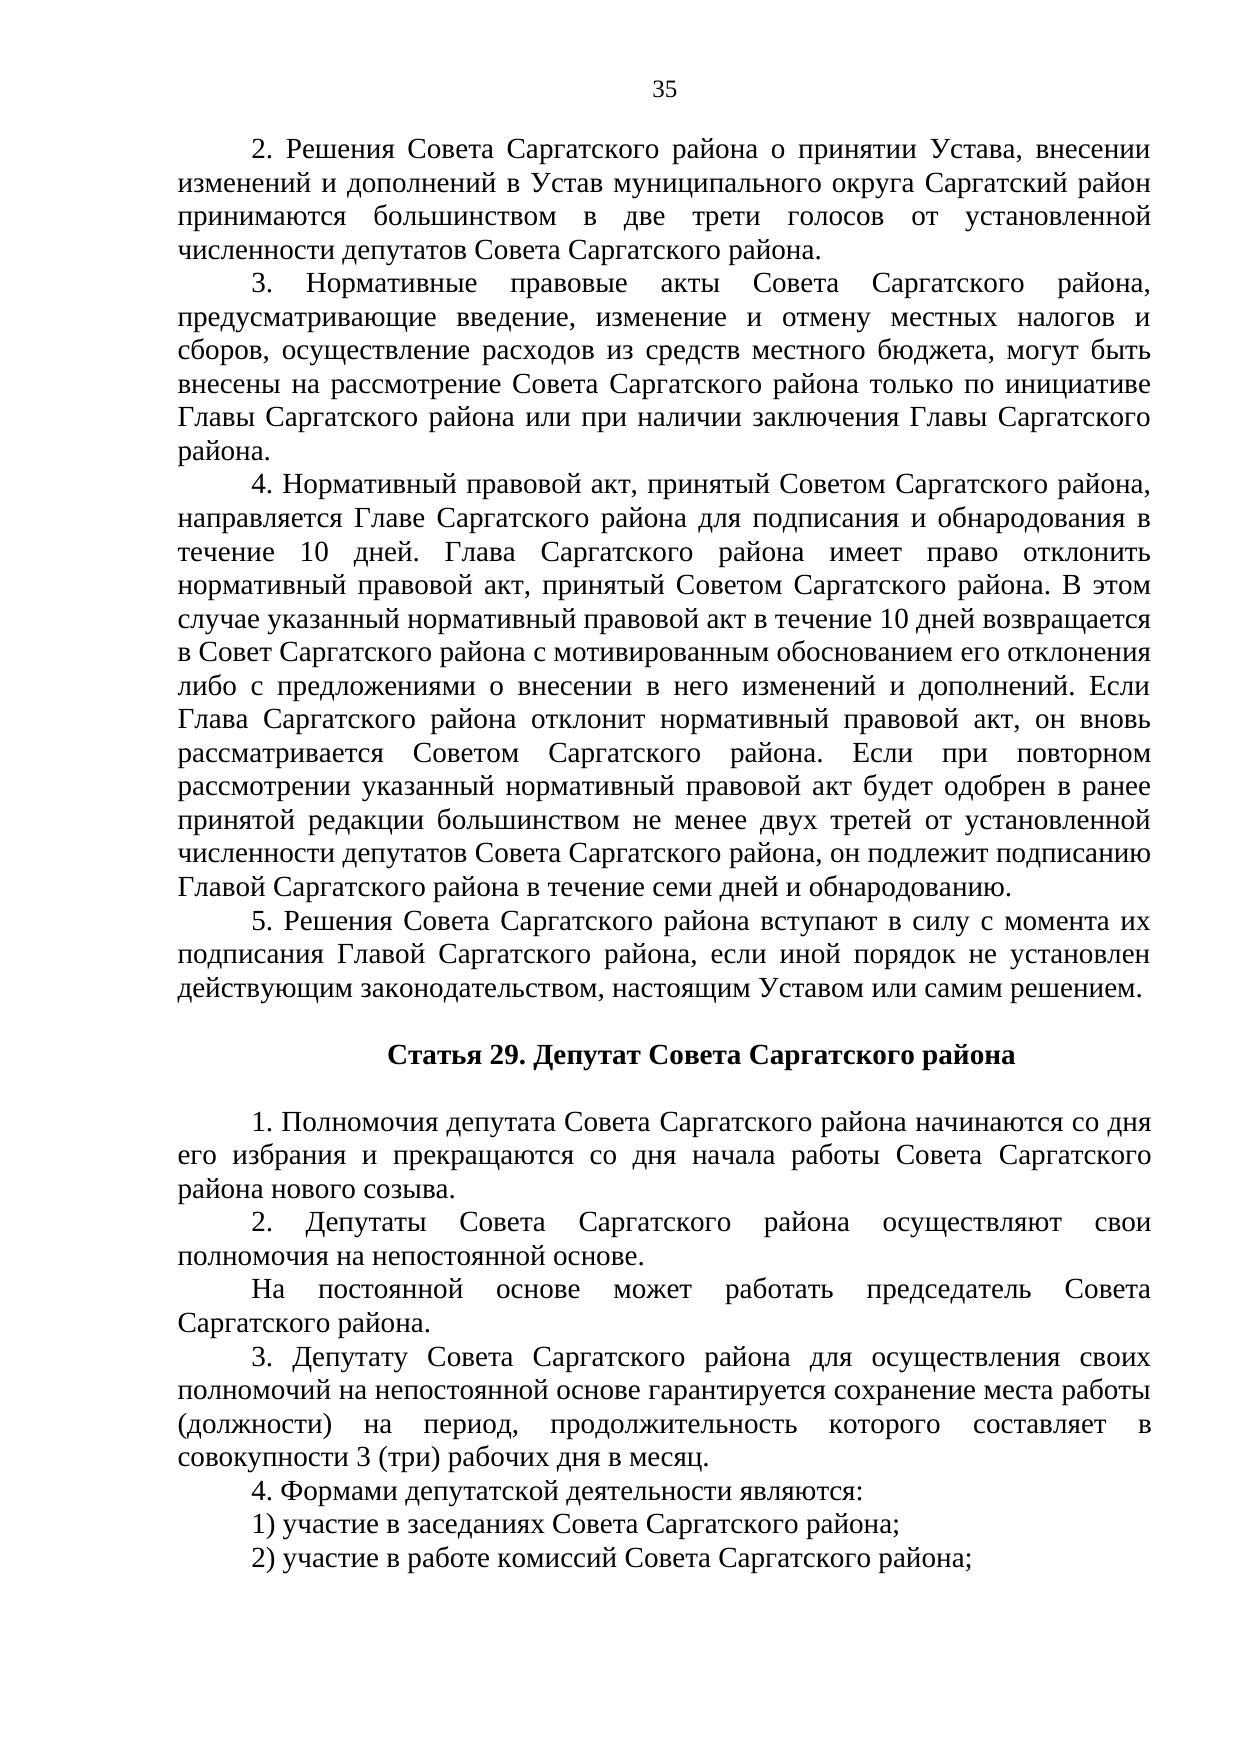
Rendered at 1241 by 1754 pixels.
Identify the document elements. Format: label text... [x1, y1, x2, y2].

text 4. Формами депутатской деятельности являются: [177, 1473, 1152, 1506]
text 3. Депутату Совета Саргатского района для осуществления своих полномочий на непостоянной основе гарантируется сохранение места работы (должности) на период, продолжительность которого составляет в совокупности 3 (три) рабочих дня в месяц. [177, 1339, 1152, 1473]
text 4. Нормативный правовой акт, принятый Советом Саргатского района, направляется Главе Саргатского района для подписания и обнародования в течение 10 дней. Глава Саргатского района имеет право отклонить нормативный правовой акт, принятый Советом Саргатского района. В этом случае указанный нормативный правовой акт в течение 10 дней возвращается в Совет Саргатского района с мотивированным обоснованием его отклонения либо с предложениями о внесении в него изменений и дополнений. Если Глава Саргатского района отклонит нормативный правовой акт, он вновь рассматривается Советом Саргатского района. Если при повторном рассмотрении указанный нормативный правовой акт будет одобрен в ранее принятой редакции большинством не менее двух третей от установленной численности депутатов Совета Саргатского района, он подлежит подписанию Главой Саргатского района в течение семи дней и обнародованию. [177, 467, 1152, 903]
text На постоянной основе может работать председатель Совета Саргатского района. [177, 1272, 1152, 1339]
text 2. Решения Совета Саргатского района о принятии Устава, внесении изменений и дополнений в Устав муниципального округа Саргатский район принимаются большинством в две трети голосов от установленной численности депутатов Совета Саргатского района. [177, 131, 1152, 265]
text Статья 29. Депутат Совета Саргатского района [177, 1037, 1152, 1070]
text 2) участие в работе комиссий Совета Саргатского района; [177, 1540, 1152, 1573]
text 3. Нормативные правовые акты Совета Саргатского района, предусматривающие введение, изменение и отмену местных налогов и сборов, осуществление расходов из средств местного бюджета, могут быть внесены на рассмотрение Совета Саргатского района только по инициативе Главы Саргатского района или при наличии заключения Главы Саргатского района. [177, 265, 1152, 467]
text 1. Полномочия депутата Совета Саргатского района начинаются со дня его избрания и прекращаются со дня начала работы Совета Саргатского района нового созыва. [177, 1104, 1152, 1204]
text 5. Решения Совета Саргатского района вступают в силу с момента их подписания Главой Саргатского района, если иной порядок не установлен действующим законодательством, настоящим Уставом или самим решением. [177, 903, 1152, 1003]
text 1) участие в заседаниях Совета Саргатского района; [177, 1506, 1152, 1540]
text 2. Депутаты Совета Саргатского района осуществляют свои полномочия на непостоянной основе. [177, 1204, 1152, 1272]
